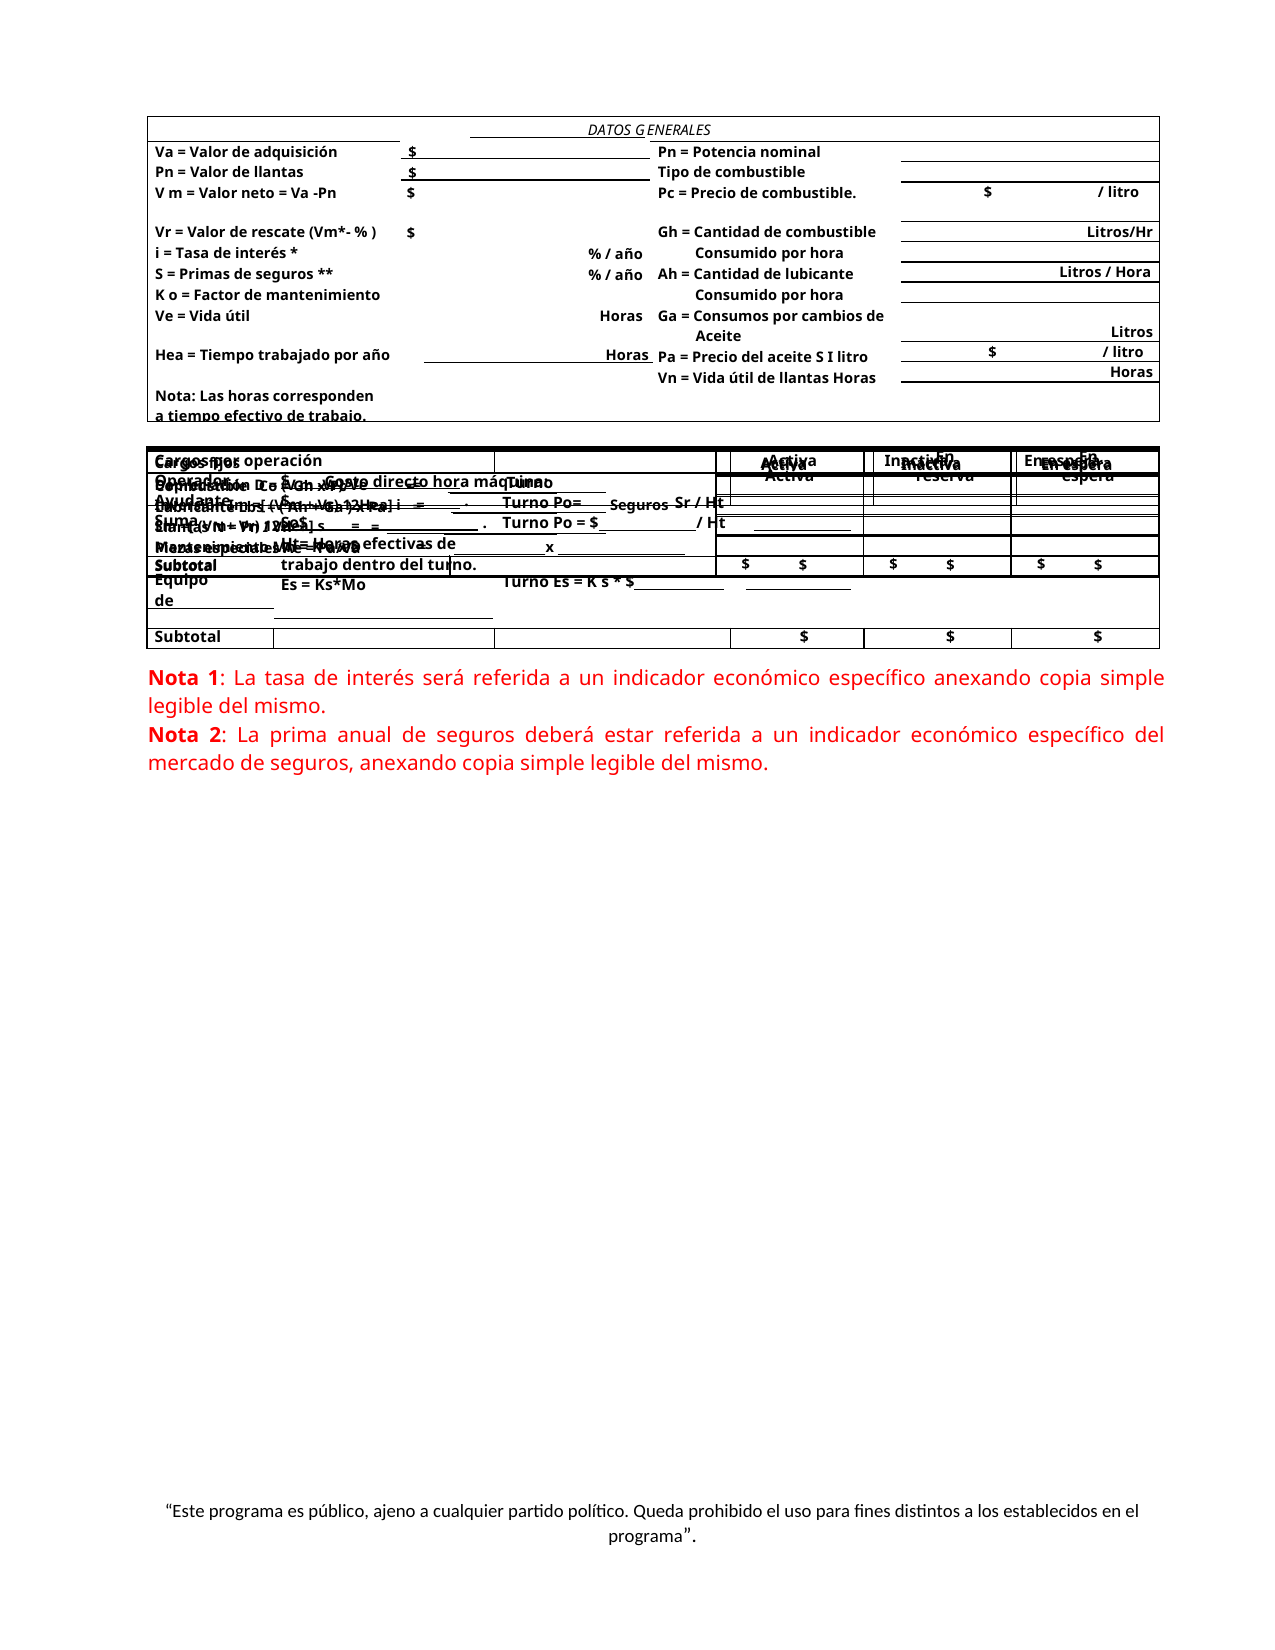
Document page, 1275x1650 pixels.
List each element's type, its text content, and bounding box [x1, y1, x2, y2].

text Nota 2: La prima anual de seguros deberá estar referida a un indicador económico específico del mercado de seguros, anexando copia simple legible del mismo. [148, 720, 1167, 777]
text Nota 1: La tasa de interés será referida a un indicador económico específico anexando copia simple legible del mismo. [148, 663, 1167, 720]
